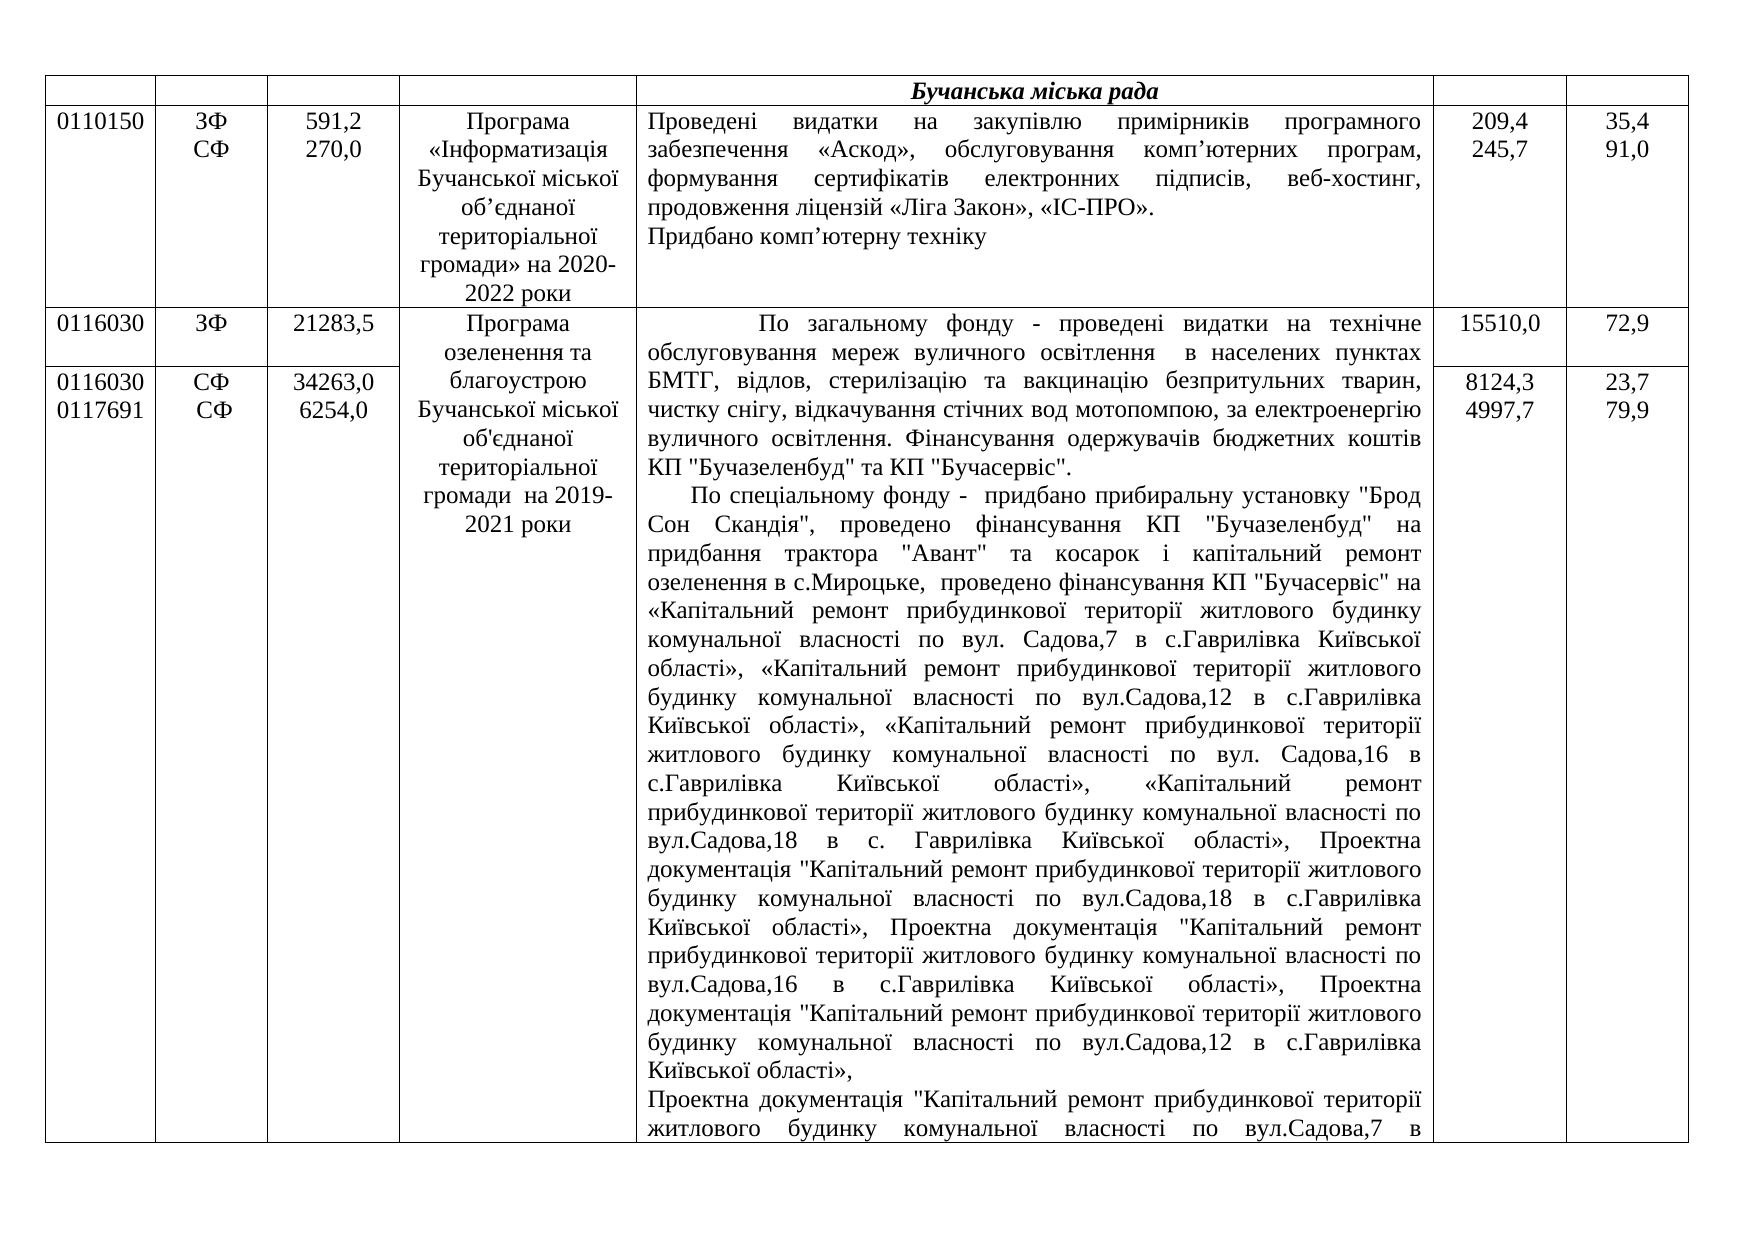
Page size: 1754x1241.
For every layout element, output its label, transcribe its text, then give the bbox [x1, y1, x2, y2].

table_cell По загальному фонду - проведені видатки на технічне обслуговування мереж вуличного освітлення в населених пунктах БМТГ, відлов, стерилізацію та вакцинацію безпритульних тварин, чистку снігу, відкачування стічних вод мотопомпою, за електроенергію вуличного освітлення. Фінансування одержувачів бюджетних коштів КП "Бучазеленбуд" та КП "Бучасервіс". По спеціальному фонду - придбано прибиральну установку "Брод Сон Скандія", проведено фінансування КП "Бучазеленбуд" на придбання трактора "Авант" та косарок і капітальний ремонт озеленення в с.Мироцьке, проведено фінансування КП "Бучасервіс" на «Капітальний ремонт прибудинкової території житлового будинку комунальної власності по вул. Садова,7 в с.Гаврилівка Київської області», «Капітальний ремонт прибудинкової території житлового будинку комунальної власності по вул.Садова,12 в с.Гаврилівка Київської області», «Капітальний ремонт прибудинкової території житлового будинку комунальної власності по вул. Садова,16 в с.Гаврилівка Київської області», «Капітальний ремонт прибудинкової території житлового будинку комунальної власності по вул.Садова,18 в с. Гаврилівка Київської області», Проектна документація "Капітальний ремонт прибудинкової території житлового будинку комунальної власності по вул.Садова,18 в с.Гаврилівка Київської області», Проектна документація "Капітальний ремонт прибудинкової території житлового будинку комунальної власності по вул.Садова,16 в с.Гаврилівка Київської області», Проектна документація "Капітальний ремонт прибудинкової території житлового будинку комунальної власності по вул.Садова,12 в с.Гаврилівка Київської області», Проектна документація "Капітальний ремонт прибудинкової території житлового будинку комунальної власності по вул.Садова,7 в с.Гаврилівка Київської області», Капітальний ремонт спеціалізованого автомобіля та встановлення додаткового обладнання (бункер-піскорозкидач в комплекті із запчастинами), Проектна документація "Капітальний ремонт зупинкових майданчиків між вул. Нова та а/д Т 1011 в с.Здвижівка Київської області», Проектна документація "Капітальний ремонт тротуару комунальної власності між бульваром Б.Хмельницького та вул.Вишнева в м.Буча Київської області, Проектна документація "Будівництво дитячого майданчика між вул. Лісова та вул. Незалежності в с. Буда-Бабинецька Київської області», Проектна документація "Реконструкція дитячого майданчика по вул. Незалежності поряд з 21 б в с.Буда-Бабинецька Київської області", Капітальний ремонт огорожі кладовища комунальної власності по вул.Депутатська в м.Буча Київської області [637, 308, 1433, 1142]
table_cell 35,4 91,0 [1567, 106, 1688, 307]
table_cell 23,7 79,9 [1567, 367, 1688, 1142]
table_cell ЗФ [156, 308, 267, 366]
table_cell ЗФ СФ [156, 106, 267, 307]
table_cell 0116030 0117691 [46, 367, 155, 1142]
table_cell 209,4 245,7 [1434, 106, 1566, 307]
table_cell Проведені видатки на закупівлю примірників програмного забезпечення «Аскод», обслуговування комп’ютерних програм, формування сертифікатів електронних підписів, веб-хостинг, продовження ліцензій «Ліга Закон», «ІС-ПРО». Придбано комп’ютерну техніку [637, 106, 1433, 307]
table_cell 0110150 [46, 106, 155, 307]
table_cell 34263,0 6254,0 [268, 367, 399, 1142]
table_cell [156, 76, 267, 105]
table_cell 72,9 [1567, 308, 1688, 366]
table_cell [1567, 76, 1688, 105]
table_cell 0116030 [46, 308, 155, 366]
table_cell Програма «Інформатизація Бучанської міської об’єднаної територіальної громади» на 2020-2022 роки [400, 106, 636, 307]
table_cell [1434, 76, 1566, 105]
table_cell 15510,0 [1434, 308, 1566, 366]
table_cell 8124,3 4997,7 [1434, 367, 1566, 1142]
table_cell 591,2 270,0 [268, 106, 399, 307]
table_cell СФ СФ [156, 367, 267, 1142]
table_cell 21283,5 [268, 308, 399, 366]
table_cell [46, 76, 155, 105]
table_cell Бучанська міська рада [637, 76, 1433, 105]
table_cell Програма озеленення та благоустрою Бучанської міської об'єднаної територіальної громади на 2019-2021 роки [400, 308, 636, 1142]
table_cell [400, 76, 636, 105]
table_cell [268, 76, 399, 105]
